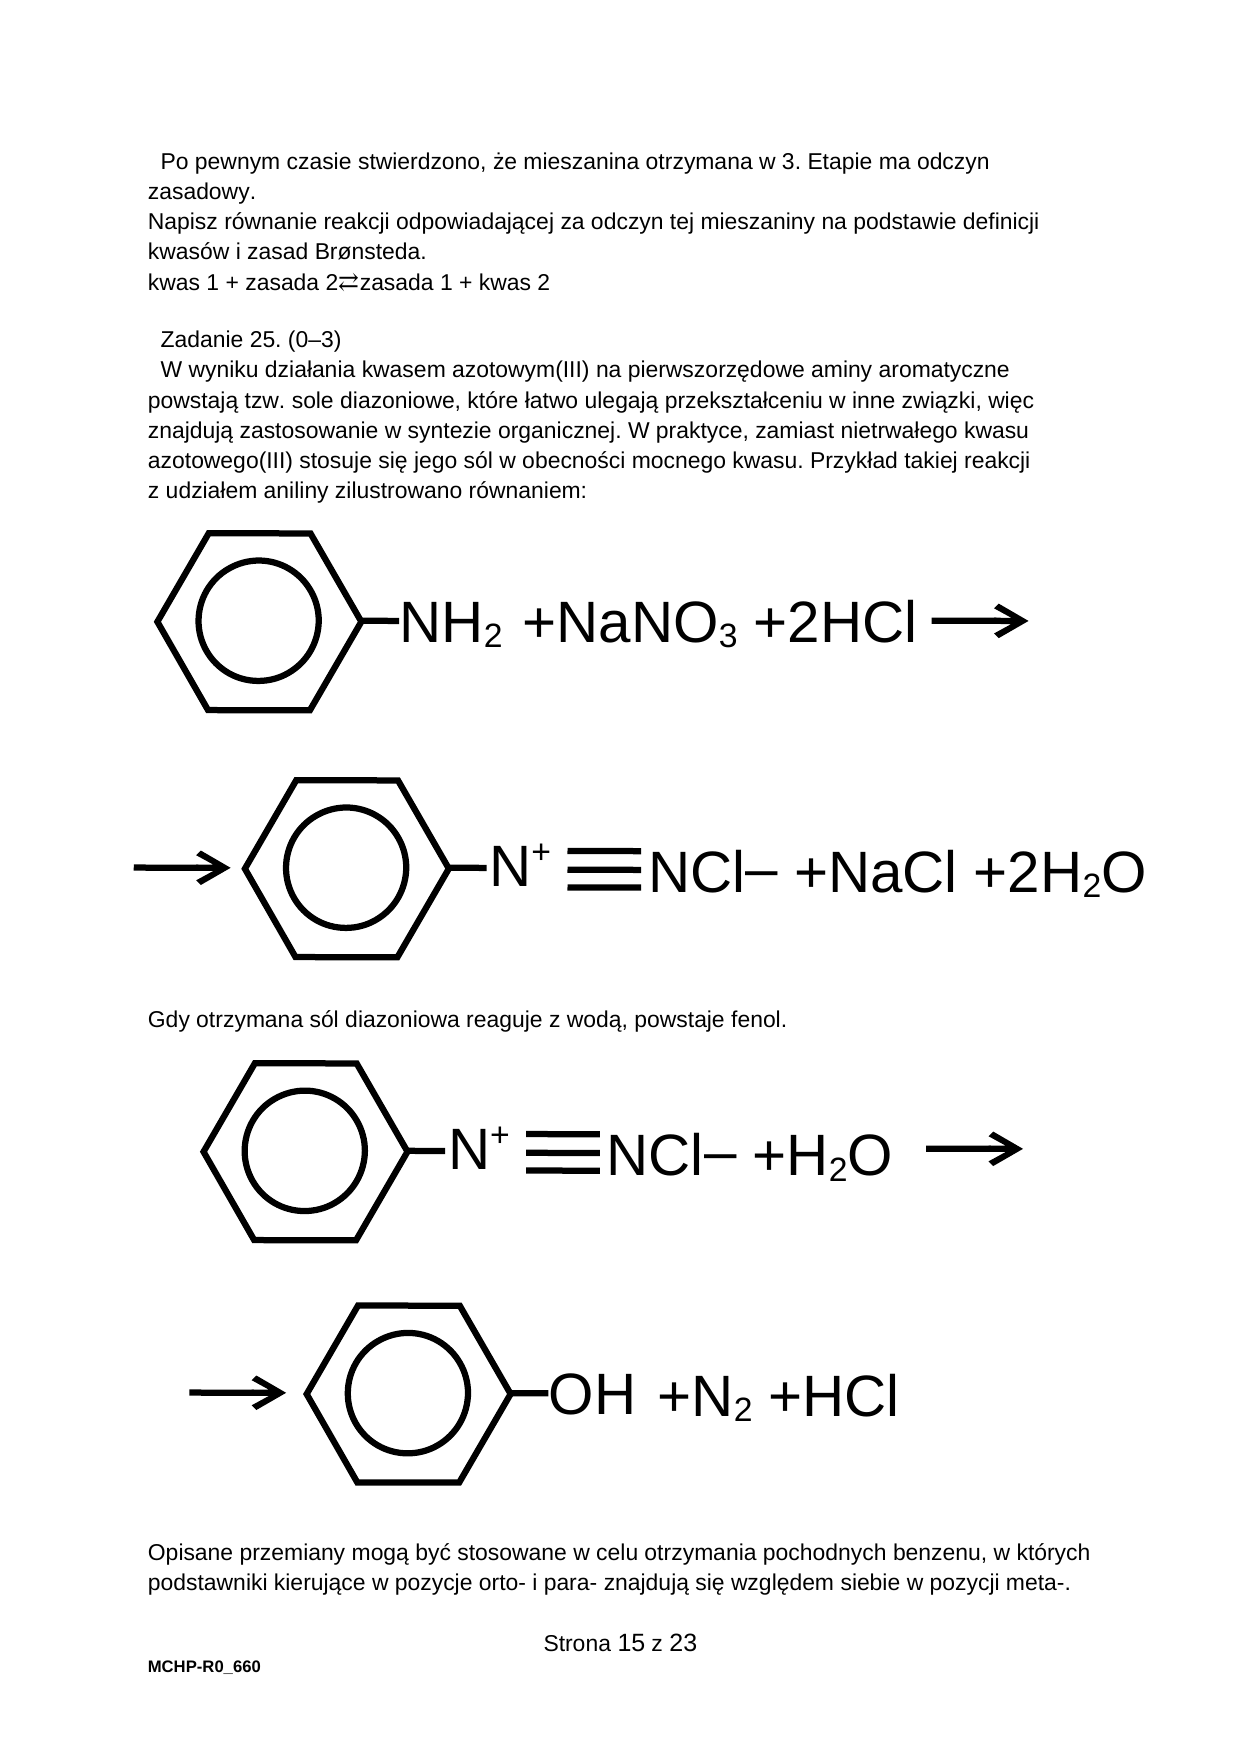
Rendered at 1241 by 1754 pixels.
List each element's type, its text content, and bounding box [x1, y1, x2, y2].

text Po pewnym czasie stwierdzono, że mieszanina otrzymana w 3. Etapie ma odczyn zasadowy. [148, 148, 1093, 204]
text Gdy otrzymana sól diazoniowa reaguje z wodą, powstaje fenol. [148, 1001, 1093, 1032]
text Opisane przemiany mogą być stosowane w celu otrzymania pochodnych benzenu, w których podstawniki kierujące w pozycje orto- i para- znajdują się względem siebie w pozycji meta-. [148, 1539, 1093, 1595]
text Napisz równanie reakcji odpowiadającej za odczyn tej mieszaniny na podstawie definicji kwasów i zasad Brønsteda. kwas 1 + zasada 2zasada 1 + kwas 2 Zadanie 25. (0–3) W wyniku działania kwasem azotowym(III) na pierwszorzędowe aminy aromatyczne powstają tzw. sole diazoniowe, które łatwo ulegają przekształceniu w inne związki, więc znajdują zastosowanie w syntezie organicznej. W praktyce, zamiast nietrwałego kwasu azotowego(III) stosuje się jego sól w obecności mocnego kwasu. Przykład takiej reakcji z udziałem aniliny zilustrowano równaniem: [148, 208, 1093, 504]
